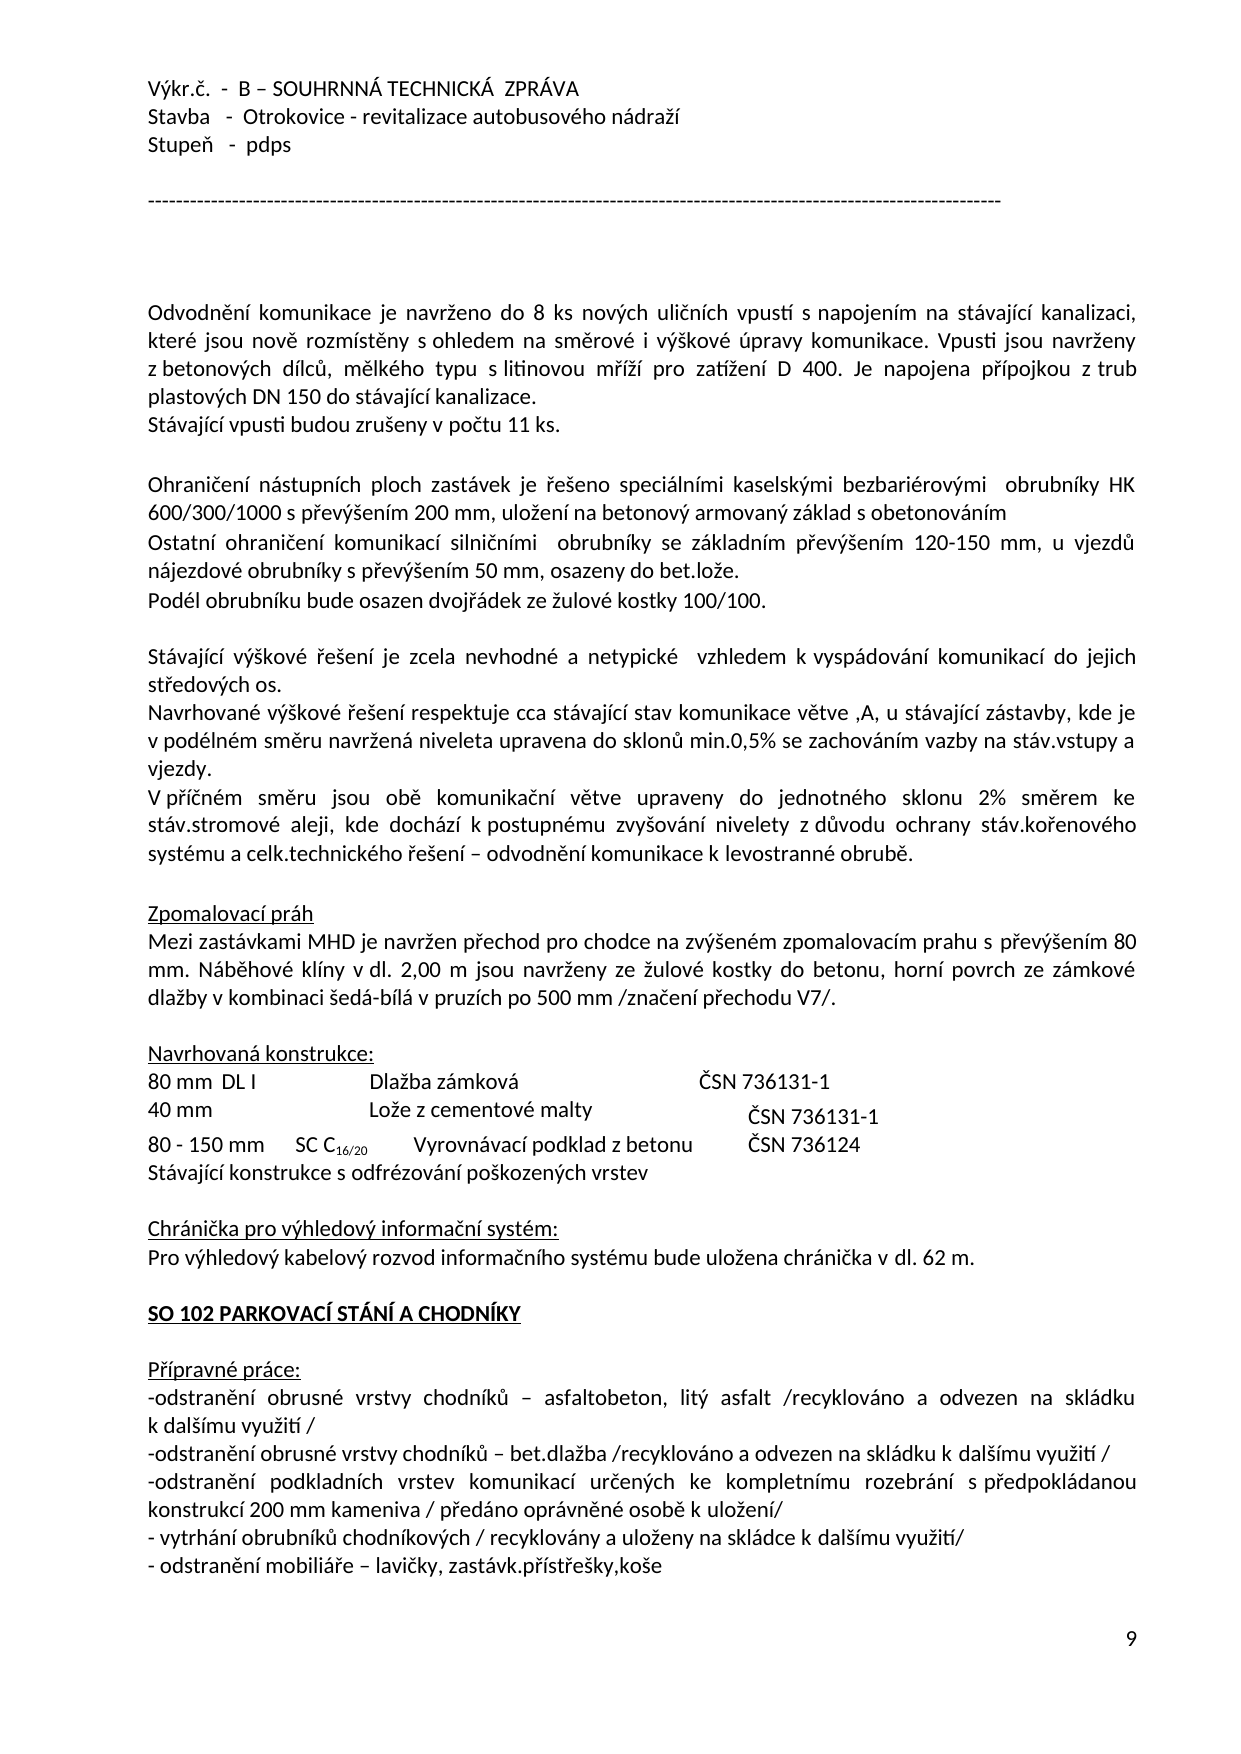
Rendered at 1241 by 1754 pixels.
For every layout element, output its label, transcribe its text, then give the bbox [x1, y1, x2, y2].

text Ostatní ohraničení komunikací silničními obrubníky se základním převýšením 120-150 mm, u vjezdů nájezdové obrubníky s převýšením 50 mm, osazeny do bet.lože. [148, 528, 1137, 584]
text Pro výhledový kabelový rozvod informačního systému bude uložena chránička v dl. 62 m. [148, 1243, 1137, 1271]
text -odstranění obrusné vrstvy chodníků – bet.dlažba /recyklováno a odvezen na skládku k dalšímu využití / [148, 1439, 1137, 1467]
text -odstranění podkladních vrstev komunikací určených ke kompletnímu rozebrání s předpokládanou konstrukcí 200 mm kameniva / předáno oprávněné osobě k uložení/ [148, 1467, 1137, 1523]
text SO 102 PARKOVACÍ STÁNÍ A CHODNÍKY [148, 1299, 1137, 1327]
text Přípravné práce: [148, 1355, 1137, 1383]
text Stávající vpusti budou zrušeny v počtu 11 ks. [148, 410, 1137, 438]
text Zpomalovací práh [148, 899, 1137, 927]
text 80 mm DL I Dlažba zámková ČSN 736131-1 [148, 1067, 1137, 1095]
text Stávající konstrukce s odfrézování poškozených vrstev [148, 1158, 1137, 1187]
text Navrhovaná konstrukce: [148, 1039, 1137, 1067]
text Podél obrubníku bude osazen dvojřádek ze žulové kostky 100/100. [148, 586, 1137, 614]
text Mezi zastávkami MHD je navržen přechod pro chodce na zvýšeném zpomalovacím prahu s převýšením 80 mm. Náběhové klíny v dl. 2,00 m jsou navrženy ze žulové kostky do betonu, horní povrch ze zámkové dlažby v kombinaci šedá-bílá v pruzích po 500 mm /značení přechodu V7/. [148, 927, 1137, 1011]
text V příčném směru jsou obě komunikační větve upraveny do jednotného sklonu 2% směrem ke stáv.stromové aleji, kde dochází k postupnému zvyšování nivelety z důvodu ochrany stáv.kořenového systému a celk.technického řešení – odvodnění komunikace k levostranné obrubě. [148, 783, 1137, 867]
text Stávající výškové řešení je zcela nevhodné a netypické vzhledem k vyspádování komunikací do jejich středových os. [148, 642, 1137, 698]
text - vytrhání obrubníků chodníkových / recyklovány a uloženy na skládce k dalšímu využití/ [148, 1523, 1137, 1551]
text -odstranění obrusné vrstvy chodníků – asfaltobeton, litý asfalt /recyklováno a odvezen na skládku k dalšímu využití / [148, 1383, 1137, 1439]
text 80 - SC C16/20 Vyrovnávací podklad z betonu ČSN 736124 [148, 1131, 1137, 1158]
text Odvodnění komunikace je navrženo do 8 ks nových uličních vpustí s napojením na stávající kanalizaci, které jsou nově rozmístěny s ohledem na směrové i výškové úpravy komunikace. Vpusti jsou navrženy z betonových dílců, mělkého typu s litinovou mříží pro zatížení D 400. Je napojena přípojkou z trub plastových DN 150 do stávající kanalizace. [148, 298, 1137, 410]
text - odstranění mobiliáře – lavičky, zastávk.přístřešky,koše [148, 1551, 1137, 1579]
text Lože z cementové malty ČSN 736131-1 [148, 1095, 1137, 1131]
text Chránička pro výhledový informační systém: [148, 1214, 1137, 1243]
text Navrhované výškové řešení respektuje cca stávající stav komunikace větve ,A, u stávající zástavby, kde je v podélném směru navržená niveleta upravena do sklonů min.0,5% se zachováním vazby na stáv.vstupy a vjezdy. [148, 698, 1137, 783]
text Ohraničení nástupních ploch zastávek je řešeno speciálními kaselskými bezbariérovými obrubníky HK 600/300/1000 s převýšením 200 mm, uložení na betonový armovaný základ s obetonováním [148, 470, 1137, 526]
